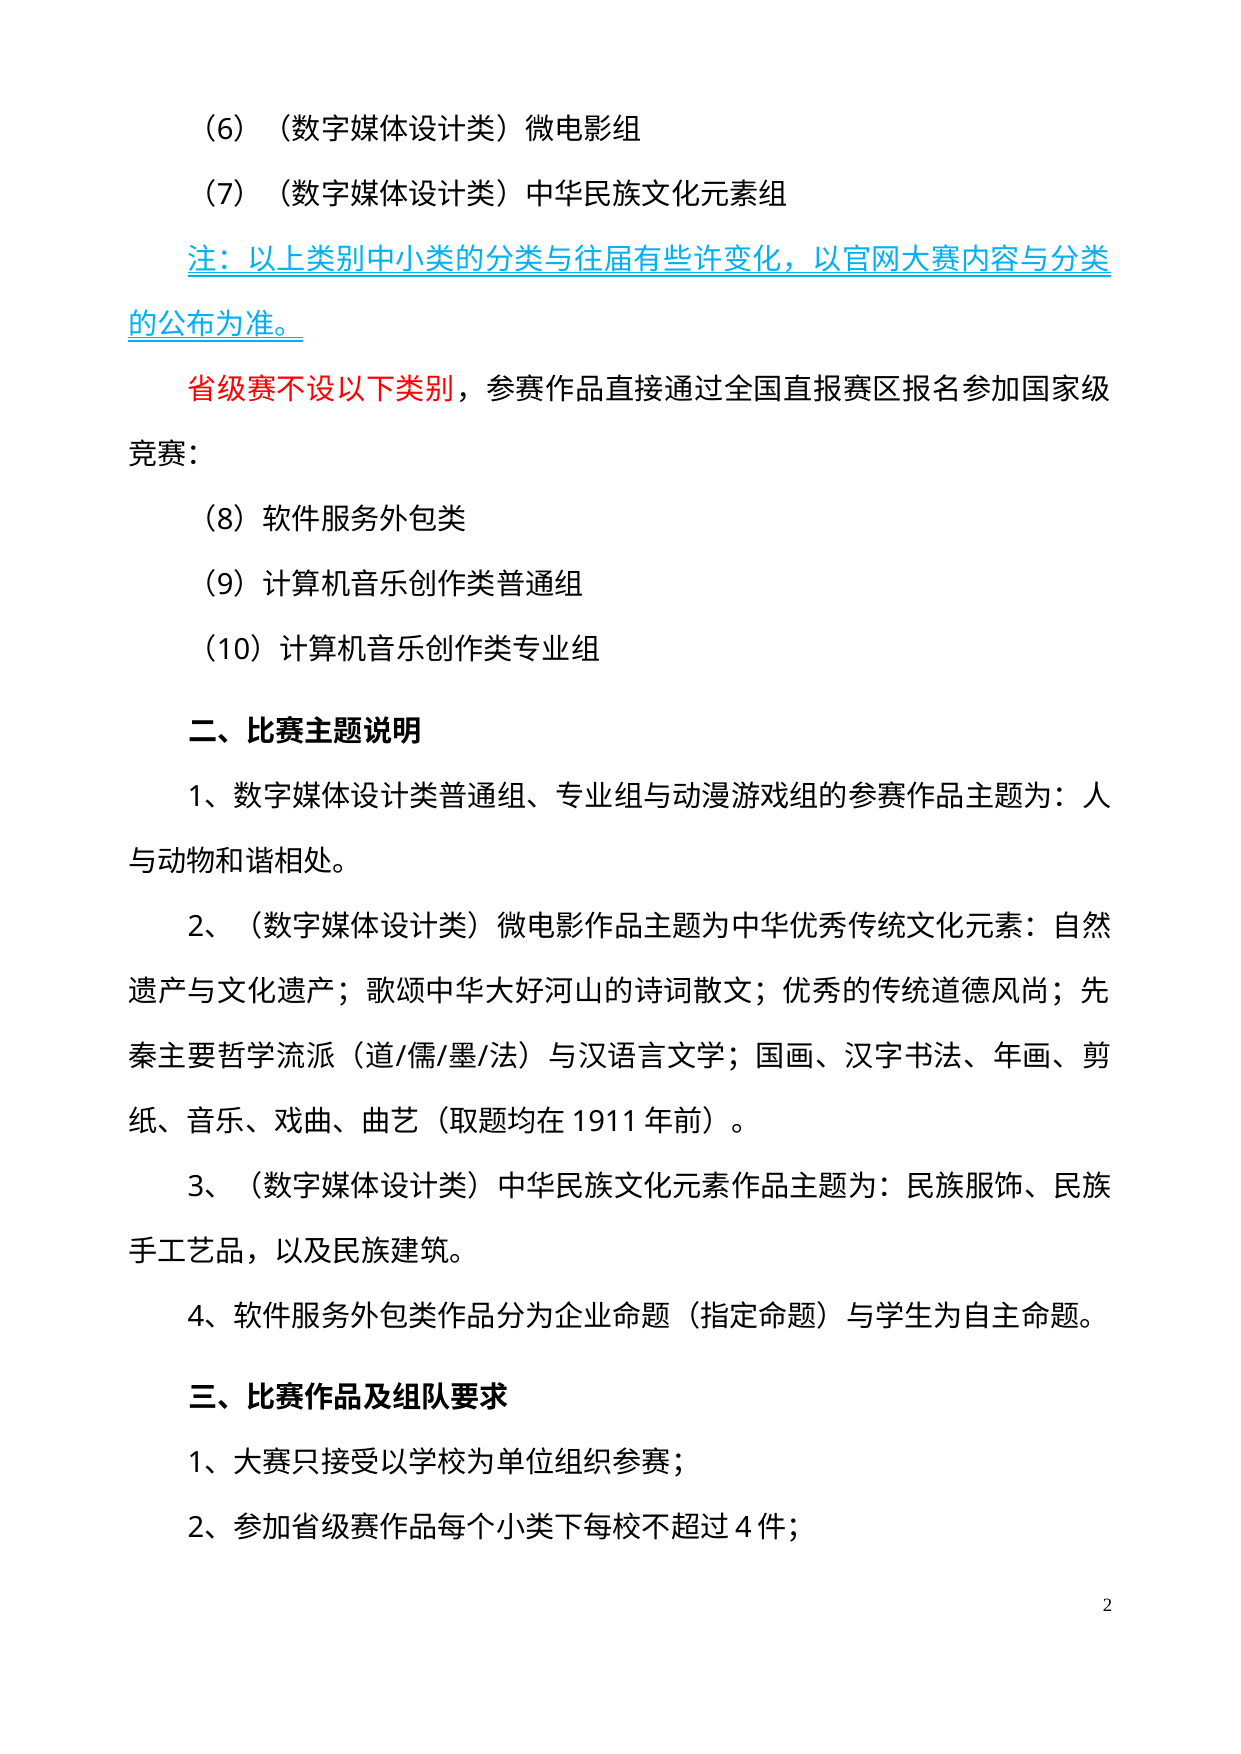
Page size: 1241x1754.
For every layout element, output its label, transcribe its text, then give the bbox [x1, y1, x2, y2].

text 1、数字媒体设计类普通组、专业组与动漫游戏组的参赛作品主题为：人与动物和谐相处。 [128, 761, 1112, 891]
text 2、（数字媒体设计类）微电影作品主题为中华优秀传统文化元素：自然遗产与文化遗产；歌颂中华大好河山的诗词散文；优秀的传统道德风尚；先秦主要哲学流派（道/儒/墨/法）与汉语言文学；国画、汉字书法、年画、剪纸、音乐、戏曲、曲艺（取题均在1911年前）。 [128, 891, 1112, 1151]
text 注：以上类别中小类的分类与往届有些许变化，以官网大赛内容与分类的公布为准。 [128, 224, 1112, 354]
text （10）计算机音乐创作类专业组 [128, 614, 1112, 679]
text （7）（数字媒体设计类）中华民族文化元素组 [128, 159, 1112, 224]
text （6）（数字媒体设计类）微电影组 [128, 94, 1112, 159]
text 三、比赛作品及组队要求 [128, 1362, 1112, 1427]
text （8）软件服务外包类 [128, 484, 1112, 549]
text 3、（数字媒体设计类）中华民族文化元素作品主题为：民族服饰、民族手工艺品，以及民族建筑。 [128, 1151, 1112, 1281]
text 4、软件服务外包类作品分为企业命题（指定命题）与学生为自主命题。 [128, 1281, 1112, 1346]
text 省级赛不设以下类别，参赛作品直接通过全国直报赛区报名参加国家级竞赛： [128, 354, 1112, 484]
text 1、大赛只接受以学校为单位组织参赛； [128, 1427, 1112, 1492]
text 2、参加省级赛作品每个小类下每校不超过4件； [128, 1492, 1112, 1557]
text 二、比赛主题说明 [128, 696, 1112, 761]
text （9）计算机音乐创作类普通组 [128, 549, 1112, 614]
